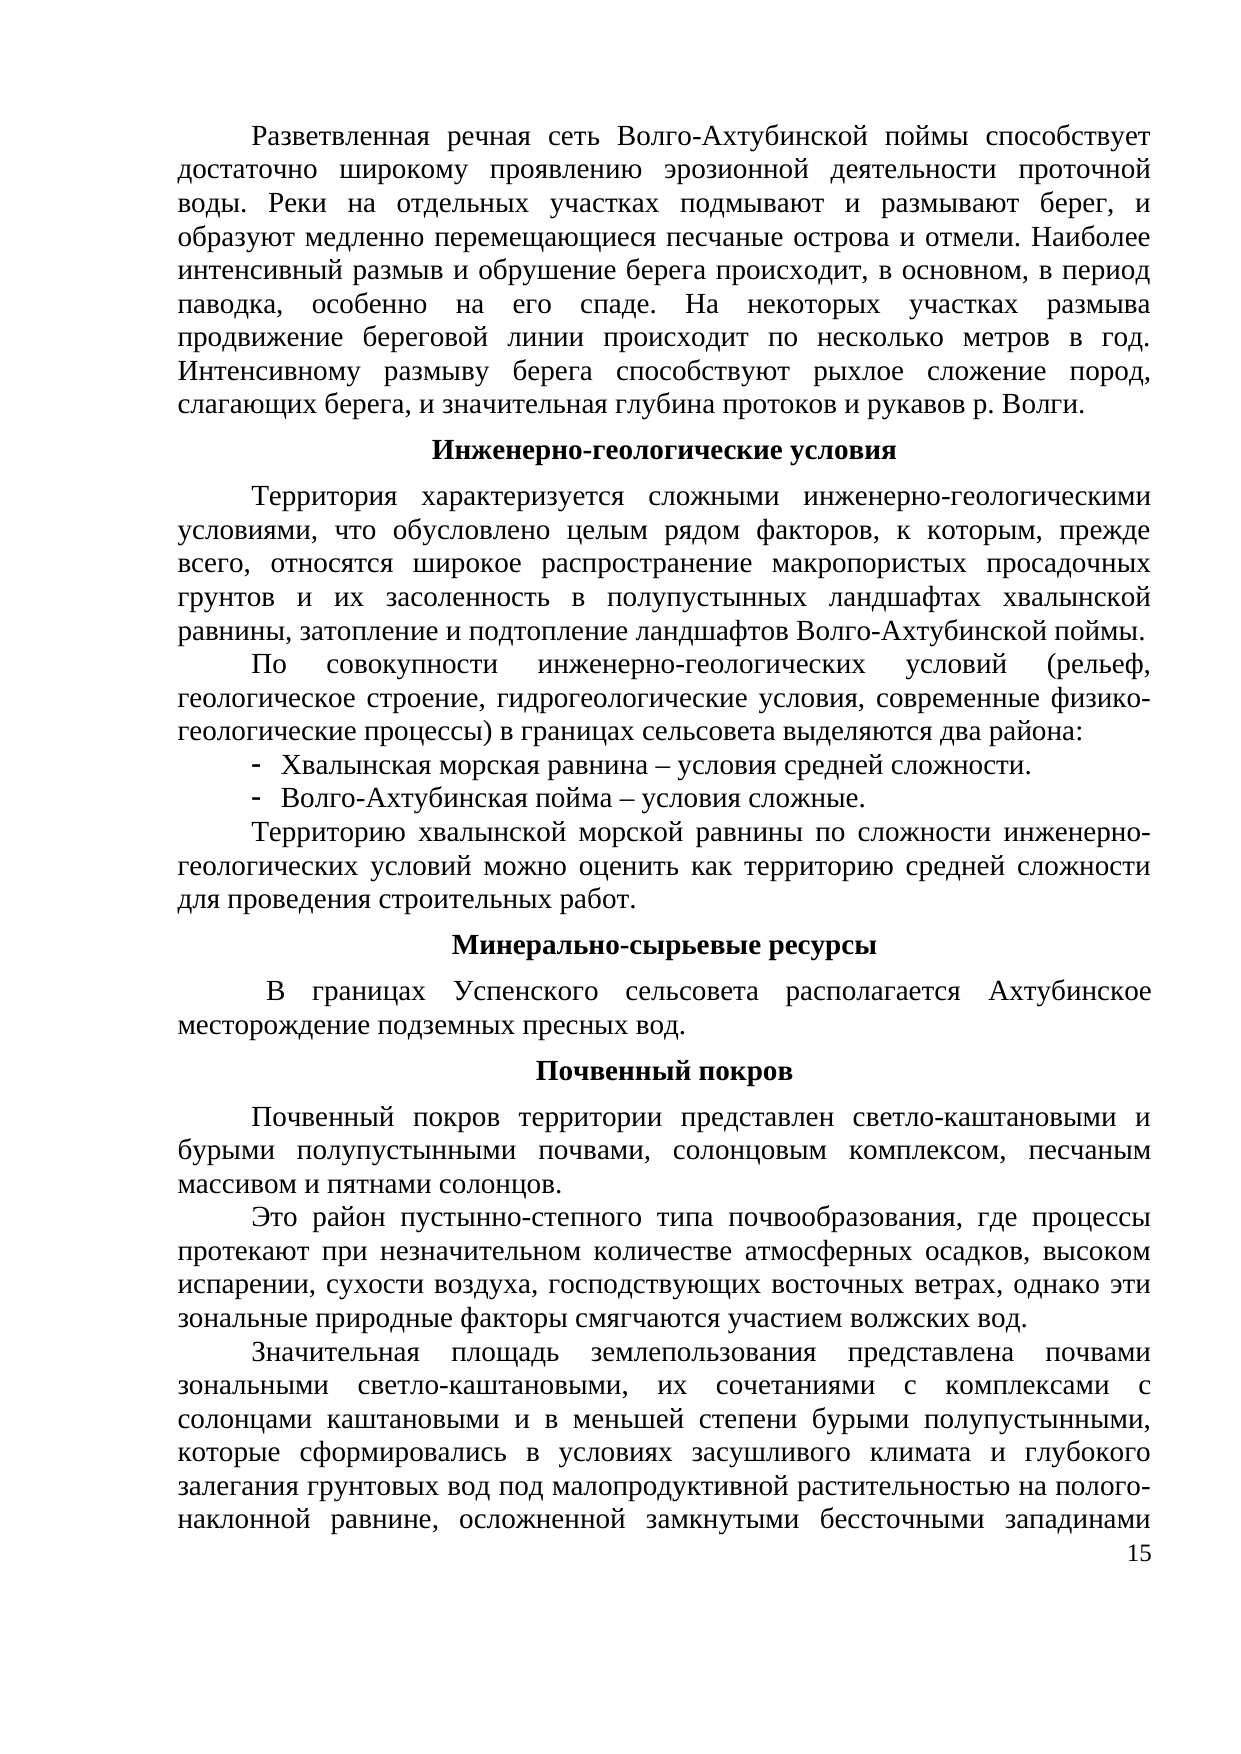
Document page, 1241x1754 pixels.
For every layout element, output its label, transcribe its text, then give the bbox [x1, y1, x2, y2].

text В границах Успенского сельсовета располагается Ахтубинское месторождение подземных пресных вод. [177, 973, 1152, 1040]
text Разветвленная речная сеть Волго-Ахтубинской поймы способствует достаточно широкому проявлению эрозионной деятельности проточной воды. Реки на отдельных участках подмывают и размывают берег, и образуют медленно перемещающиеся песчаные острова и отмели. Наиболее интенсивный размыв и обрушение берега происходит, в основном, в период паводка, особенно на его спаде. На некоторых участках размыва продвижение береговой линии происходит по несколько метров в год. Интенсивному размыву берега способствуют рыхлое сложение пород, слагающих берега, и значительная глубина протоков и рукавов р. Волги. [177, 118, 1152, 420]
text По совокупности инженерно-геологических условий (рельеф, геологическое строение, гидрогеологические условия, современные физико-геологические процессы) в границах сельсовета выделяются два района: [177, 646, 1152, 747]
text Хвалынская морская равнина – условия средней сложности. [177, 747, 1152, 781]
text Почвенный покров территории представлен светло-каштановыми и бурыми полупустынными почвами, солонцовым комплексом, песчаным массивом и пятнами солонцов. [177, 1099, 1152, 1199]
subtitle Минерально-сырьевые ресурсы [177, 927, 1152, 961]
text Территория характеризуется сложными инженерно-геологическими условиями, что обусловлено целым рядом факторов, к которым, прежде всего, относятся широкое распространение макропористых просадочных грунтов и их засоленность в полупустынных ландшафтах хвалынской равнины, затопление и подтопление ландшафтов Волго-Ахтубинской поймы. [177, 478, 1152, 646]
subtitle Инженерно-геологические условия [177, 432, 1152, 466]
text Территорию хвалынской морской равнины по сложности инженерно-геологических условий можно оценить как территорию средней сложности для проведения строительных работ. [177, 814, 1152, 915]
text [177, 1334, 1152, 1535]
text Это район пустынно-степного типа почвообразования, где процессы протекают при незначительном количестве атмосферных осадков, высоком испарении, сухости воздуха, господствующих восточных ветрах, однако эти зональные природные факторы смягчаются участием волжских вод. [177, 1199, 1152, 1334]
subtitle Почвенный покров [177, 1053, 1152, 1086]
text Волго-Ахтубинская пойма – условия сложные. [177, 781, 1152, 814]
